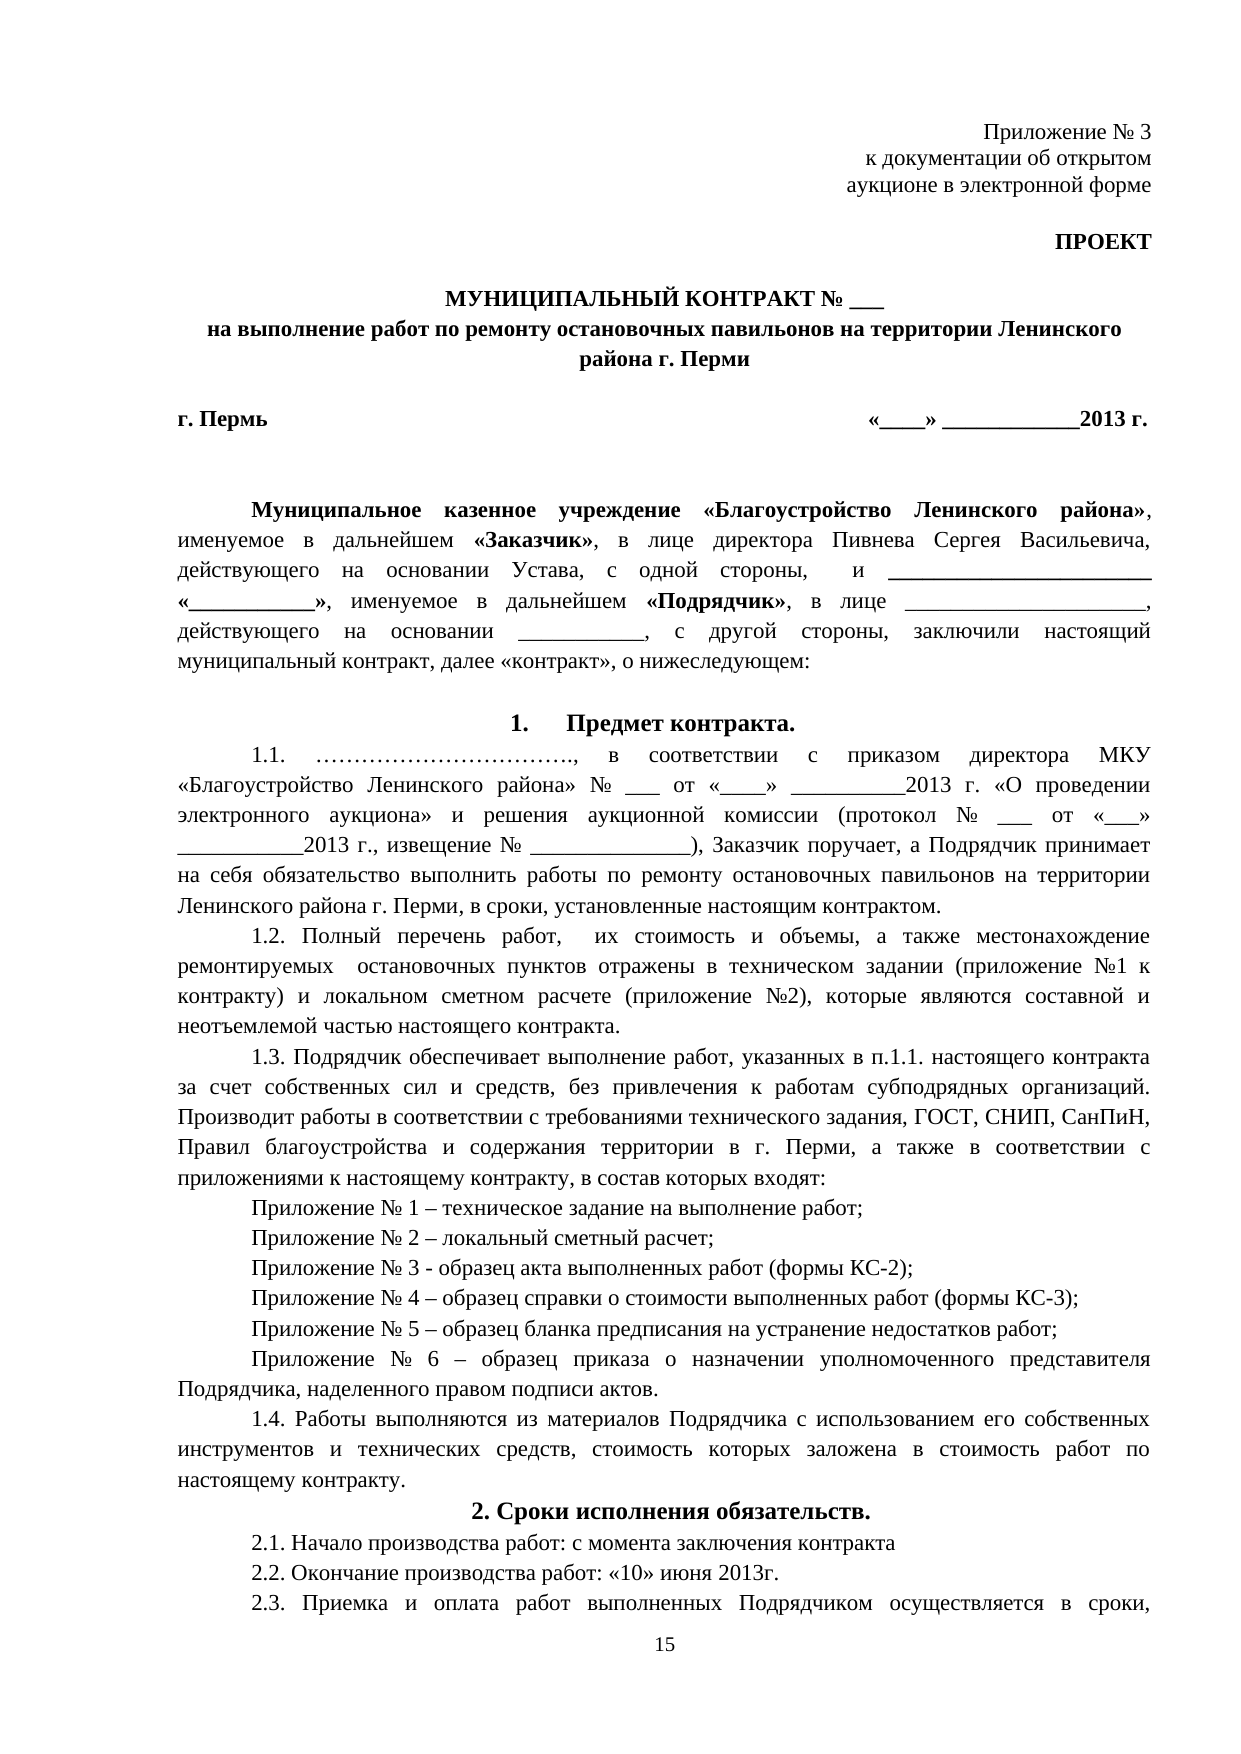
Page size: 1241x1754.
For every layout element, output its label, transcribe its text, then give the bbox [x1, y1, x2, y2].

text 1.4. Работы выполняются из материалов Подрядчика с использованием его собственных инструментов и технических средств, стоимость которых заложена в стоимость работ по настоящему контракту. [177, 1405, 1152, 1492]
text 1.1. ……………………………., в соответствии с приказом директора МКУ «Благоустройство Ленинского района» № ___ от «____» __________2013 г. «О проведении электронного аукциона» и решения аукционной комиссии (протокол № ___ от «___» ___________2013 г., извещение № ______________), Заказчик поручает, а Подрядчик принимает на себя обязательство выполнить работы по ремонту остановочных павильонов на территории Ленинского района г. Перми, в сроки, установленные настоящим контрактом. [177, 741, 1152, 918]
text к документации об открытом [177, 144, 1152, 171]
text 2. Сроки исполнения обязательств. [177, 1496, 1152, 1524]
text 1. Предмет контракта. [510, 708, 1152, 736]
text Приложение № 3 [177, 118, 1152, 144]
text 2.2. Окончание производства работ: «10» июня 2013г. [177, 1559, 1152, 1585]
text Муниципальное казенное учреждение «Благоустройство Ленинского района», именуемое в дальнейшем «Заказчик», в лице директора Пивнева Сергея Васильевича, действующего на основании Устава, с одной стороны, и _______________________ «___________», именуемое в дальнейшем «Подрядчик», в лице _____________________, действующего на основании ___________, с другой стороны, заключили настоящий муниципальный контракт, далее «контракт», о нижеследующем: [177, 496, 1152, 673]
text 1.3. Подрядчик обеспечивает выполнение работ, указанных в п.1.1. настоящего контракта за счет собственных сил и средств, без привлечения к работам субподрядных организаций. Производит работы в соответствии с требованиями технического задания, ГОСТ, СНИП, СанПиН, Правил благоустройства и содержания территории в г. Перми, а также в соответствии с приложениями к настоящему контракту, в состав которых входят: [177, 1043, 1152, 1190]
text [177, 1589, 1152, 1616]
text аукционе в электронной форме [177, 171, 1152, 197]
text Приложение № 4 – образец справки о стоимости выполненных работ (формы КС-3); [177, 1284, 1152, 1311]
text на выполнение работ по ремонту остановочных павильонов на территории Ленинского района г. Перми [177, 315, 1152, 371]
text Приложение № 3 - образец акта выполненных работ (формы КС-2); [177, 1254, 1152, 1281]
text г. Пермь «____» ____________2013 г. [177, 406, 1152, 432]
text Приложение № 2 – локальный сметный расчет; [177, 1224, 1152, 1250]
text 2.1. Начало производства работ: с момента заключения контракта [177, 1529, 1152, 1555]
text ПРОЕКТ [177, 226, 1152, 256]
text Приложение № 1 – техническое задание на выполнение работ; [177, 1194, 1152, 1220]
text Приложение № 5 – образец бланка предписания на устранение недостатков работ; [177, 1314, 1152, 1341]
text 1.2. Полный перечень работ, их стоимость и объемы, а также местонахождение ремонтируемых остановочных пунктов отражены в техническом задании (приложение №1 к контракту) и локальном сметном расчете (приложение №2), которые являются составной и неотъемлемой частью настоящего контракта. [177, 922, 1152, 1039]
text Приложение № 6 – образец приказа о назначении уполномоченного представителя Подрядчика, наделенного правом подписи актов. [177, 1345, 1152, 1401]
text МУНИЦИПАЛЬНЫЙ КОНТРАКТ № ___ [177, 285, 1152, 311]
